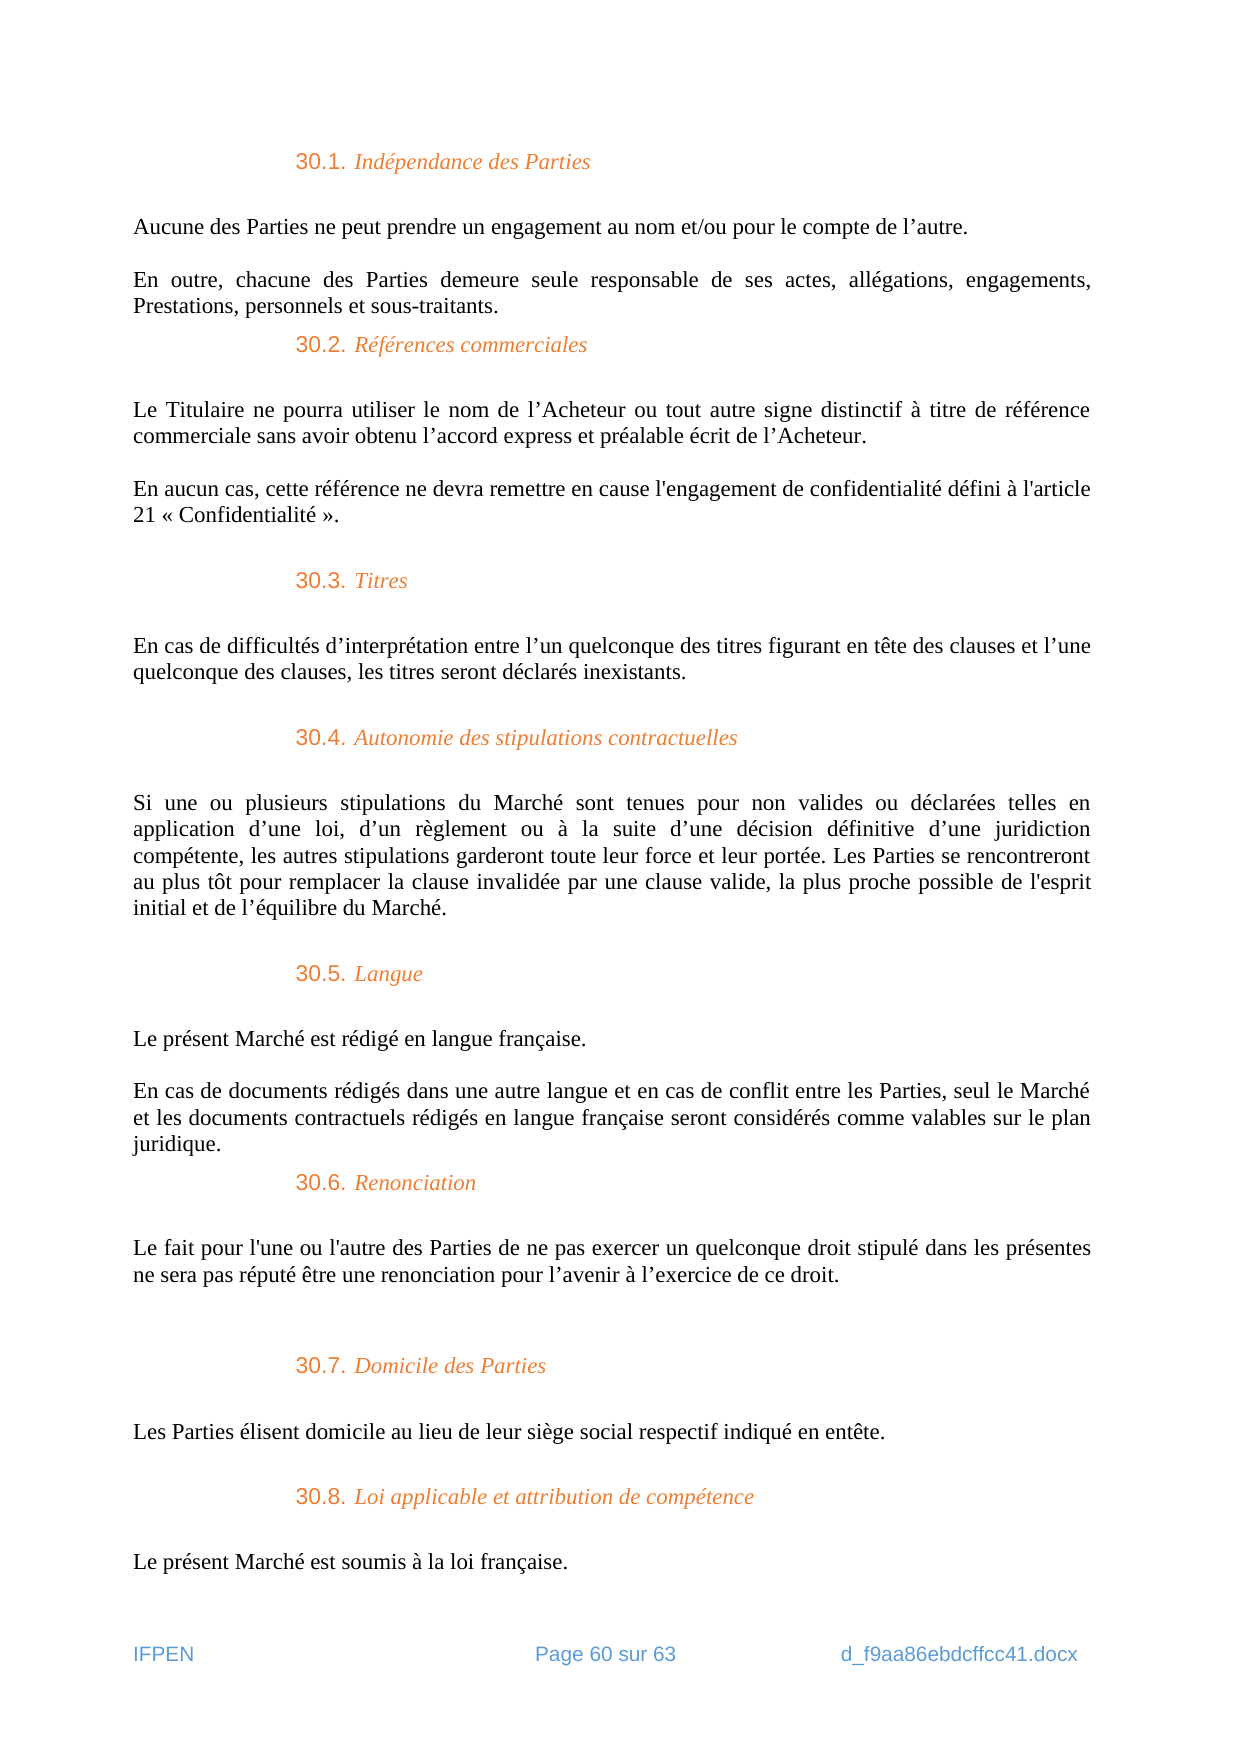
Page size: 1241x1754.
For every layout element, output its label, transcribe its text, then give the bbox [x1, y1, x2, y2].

text En outre, chacune des Parties demeure seule responsable de ses actes, allégations, engagements, Prestations, personnels et sous-traitants. [133, 266, 1093, 318]
text Le présent Marché est rédigé en langue française. [133, 1025, 1093, 1051]
subtitle Domicile des Parties [295, 1352, 1093, 1379]
subtitle Loi applicable et attribution de compétence [295, 1483, 1093, 1509]
subtitle Indépendance des Parties [295, 148, 1093, 174]
text Aucune des Parties ne peut prendre un engagement au nom et/ou pour le compte de l’autre. [133, 213, 1093, 239]
text En cas de difficultés d’interprétation entre l’un quelconque des titres figurant en tête des clauses et l’une quelconque des clauses, les titres seront déclarés inexistants. [133, 632, 1093, 685]
subtitle Références commerciales [295, 331, 1093, 357]
subtitle Langue [295, 959, 1093, 986]
subtitle Titres [295, 567, 1093, 593]
subtitle Renonciation [295, 1169, 1093, 1196]
subtitle Autonomie des stipulations contractuelles [295, 724, 1093, 750]
text En aucun cas, cette référence ne devra remettre en cause l'engagement de confidentialité défini à l'article 21 « Confidentialité ». [133, 475, 1093, 528]
text En cas de documents rédigés dans une autre langue et en cas de conflit entre les Parties, seul le Marché et les documents contractuels rédigés en langue française seront considérés comme valables sur le plan juridique. [133, 1078, 1093, 1157]
text Le Titulaire ne pourra utiliser le nom de l’Acheteur ou tout autre signe distinctif à titre de référence commerciale sans avoir obtenu l’accord express et préalable écrit de l’Acheteur. [133, 396, 1093, 449]
text Le présent Marché est soumis à la loi française. [133, 1548, 1093, 1574]
text Si une ou plusieurs stipulations du Marché sont tenues pour non valides ou déclarées telles en application d’une loi, d’un règlement ou à la suite d’une décision définitive d’une juridiction compétente, les autres stipulations garderont toute leur force et leur portée. Les Parties se rencontreront au plus tôt pour remplacer la clause invalidée par une clause valide, la plus proche possible de l'esprit initial et de l’équilibre du Marché. [133, 789, 1093, 921]
text Le fait pour l'une ou l'autre des Parties de ne pas exercer un quelconque droit stipulé dans les présentes ne sera pas réputé être une renonciation pour l’avenir à l’exercice de ce droit. [133, 1234, 1093, 1287]
text Les Parties élisent domicile au lieu de leur siège social respectif indiqué en entête. [133, 1418, 1093, 1444]
